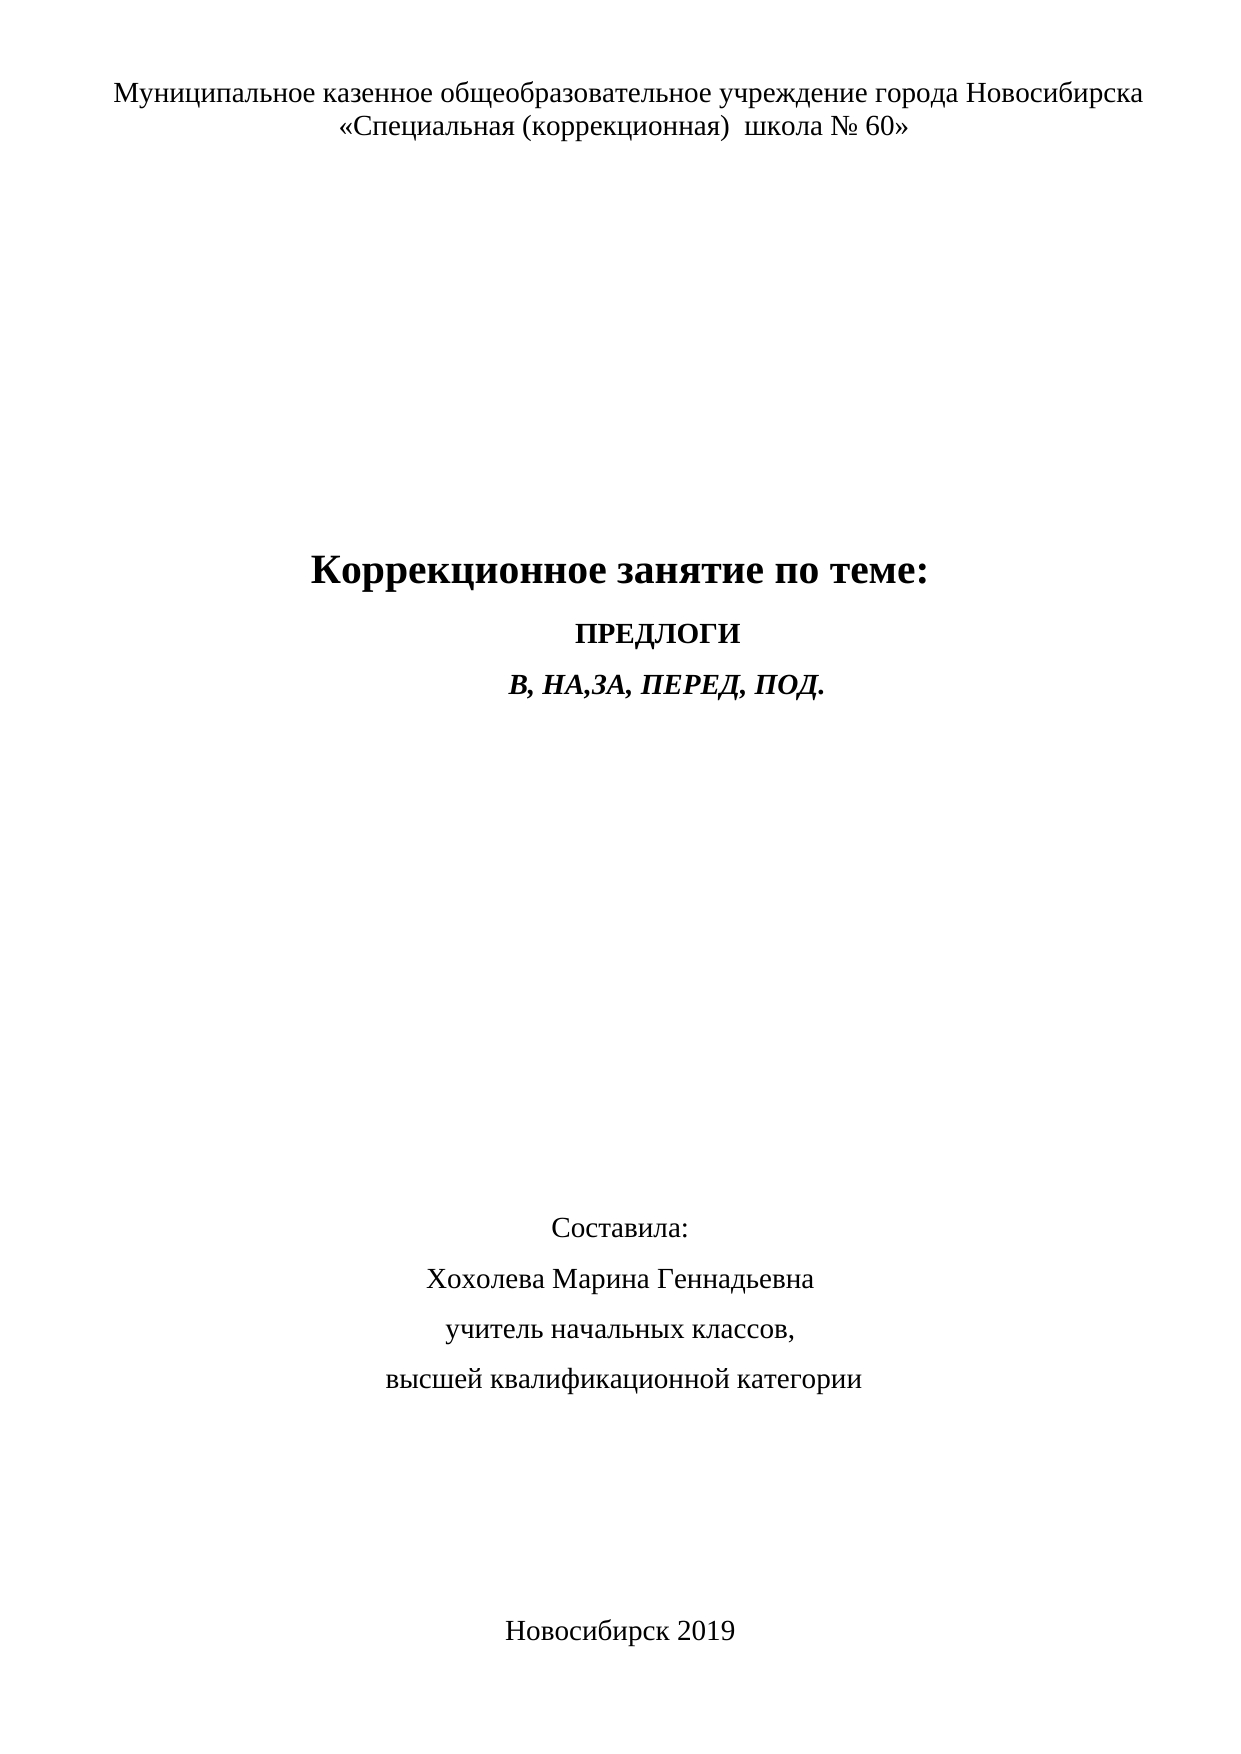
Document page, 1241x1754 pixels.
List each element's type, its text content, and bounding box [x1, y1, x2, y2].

text «Специальная (коррекционная) школа № 60» [75, 108, 1165, 142]
text Хохолева Марина Геннадьевна [75, 1261, 1165, 1294]
text учитель начальных классов, [75, 1311, 1165, 1345]
text Коррекционное занятие по теме: [75, 544, 1165, 592]
text Муниципальное казенное общеобразовательное учреждение города Новосибирска [75, 75, 1165, 108]
text высшей квалификационной категории [75, 1362, 1165, 1395]
text В, НА,ЗА, ПЕРЕД, ПОД. [75, 667, 1165, 700]
list ПРЕДЛОГИ [150, 616, 1165, 650]
text Новосибирск 2019 [75, 1613, 1165, 1647]
text Составила: [75, 1211, 1165, 1244]
